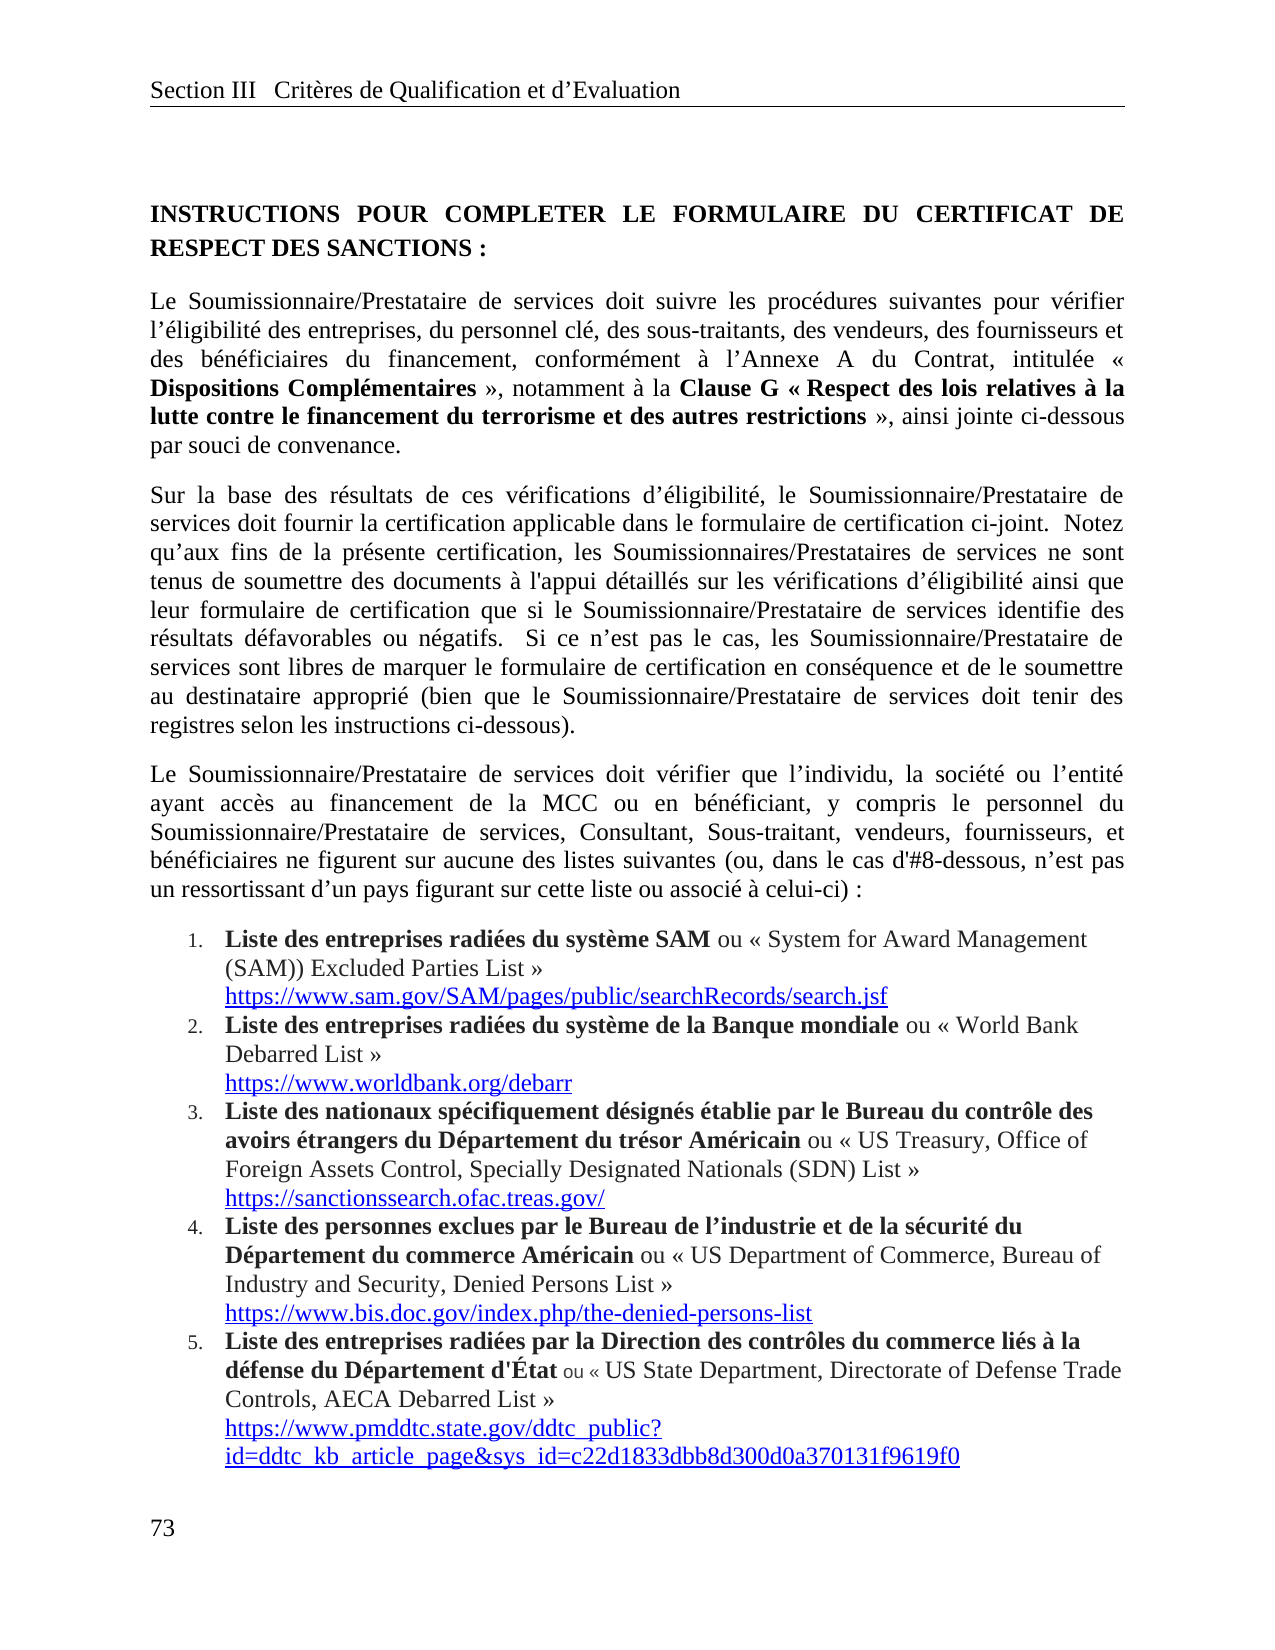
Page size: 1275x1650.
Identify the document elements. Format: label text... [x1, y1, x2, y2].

list Liste des entreprises radiées par la Direction des contrôles du commerce liés à la défense du Département d'État ou « US State Department, Directorate of Defense Trade Controls, AECA Debarred List » [187, 1326, 1125, 1413]
list Liste des entreprises radiées du système SAM ou « System for Award Management (SAM)) Excluded Parties List » [187, 924, 1125, 981]
text https://www.worldbank.org/debarr [225, 1068, 1125, 1096]
list Liste des nationaux spécifiquement désignés établie par le Bureau du contrôle des avoirs étrangers du Département du trésor Américain ou « US Treasury, Office of Foreign Assets Control, Specially Designated Nationals (SDN) List » [187, 1096, 1125, 1183]
text Sur la base des résultats de ces vérifications d’éligibilité, le Soumissionnaire/Prestataire de services doit fournir la certification applicable dans le formulaire de certification ci-joint. Notez qu’aux fins de la présente certification, les Soumissionnaires/Prestataires de services ne sont tenus de soumettre des documents à l'appui détaillés sur les vérifications d’éligibilité ainsi que leur formulaire de certification que si le Soumissionnaire/Prestataire de services identifie des résultats défavorables ou négatifs. Si ce n’est pas le cas, les Soumissionnaire/Prestataire de services sont libres de marquer le formulaire de certification en conséquence et de le soumettre au destinataire approprié (bien que le Soumissionnaire/Prestataire de services doit tenir des registres selon les instructions ci-dessous). [150, 480, 1125, 738]
text https://www.pmddtc.state.gov/ddtc_public?id=ddtc_kb_article_page&sys_id=c22d1833dbb8d300d0a370131f9619f0 [225, 1413, 1125, 1470]
text https://www.sam.gov/SAM/pages/public/searchRecords/search.jsf [225, 981, 1125, 1010]
text Le Soumissionnaire/Prestataire de services doit suivre les procédures suivantes pour vérifier l’éligibilité des entreprises, du personnel clé, des sous-traitants, des vendeurs, des fournisseurs et des bénéficiaires du financement, conformément à l’Annexe A du Contrat, intitulée « Dispositions Complémentaires », notamment à la Clause G « Respect des lois relatives à la lutte contre le financement du terrorisme et des autres restrictions », ainsi jointe ci-dessous par souci de convenance. [150, 286, 1125, 459]
list Liste des personnes exclues par le Bureau de l’industrie et de la sécurité du Département du commerce Américain ou « US Department of Commerce, Bureau of Industry and Security, Denied Persons List » [187, 1211, 1125, 1298]
text INSTRUCTIONS POUR COMPLETER LE FORMULAIRE DU CERTIFICAT DE RESPECT DES SANCTIONS : [150, 199, 1125, 261]
list Liste des entreprises radiées du système de la Banque mondiale ou « World Bank Debarred List » [187, 1010, 1125, 1068]
text https://sanctionssearch.ofac.treas.gov/ [225, 1183, 1125, 1211]
text Le Soumissionnaire/Prestataire de services doit vérifier que l’individu, la société ou l’entité ayant accès au financement de la MCC ou en bénéficiant, y compris le personnel du Soumissionnaire/Prestataire de services, Consultant, Sous-traitant, vendeurs, fournisseurs, et bénéficiaires ne figurent sur aucune des listes suivantes (ou, dans le cas d'#8-dessous, n’est pas un ressortissant d’un pays figurant sur cette liste ou associé à celui-ci) : [150, 759, 1125, 903]
text https://www.bis.doc.gov/index.php/the-denied-persons-list [225, 1298, 1125, 1326]
